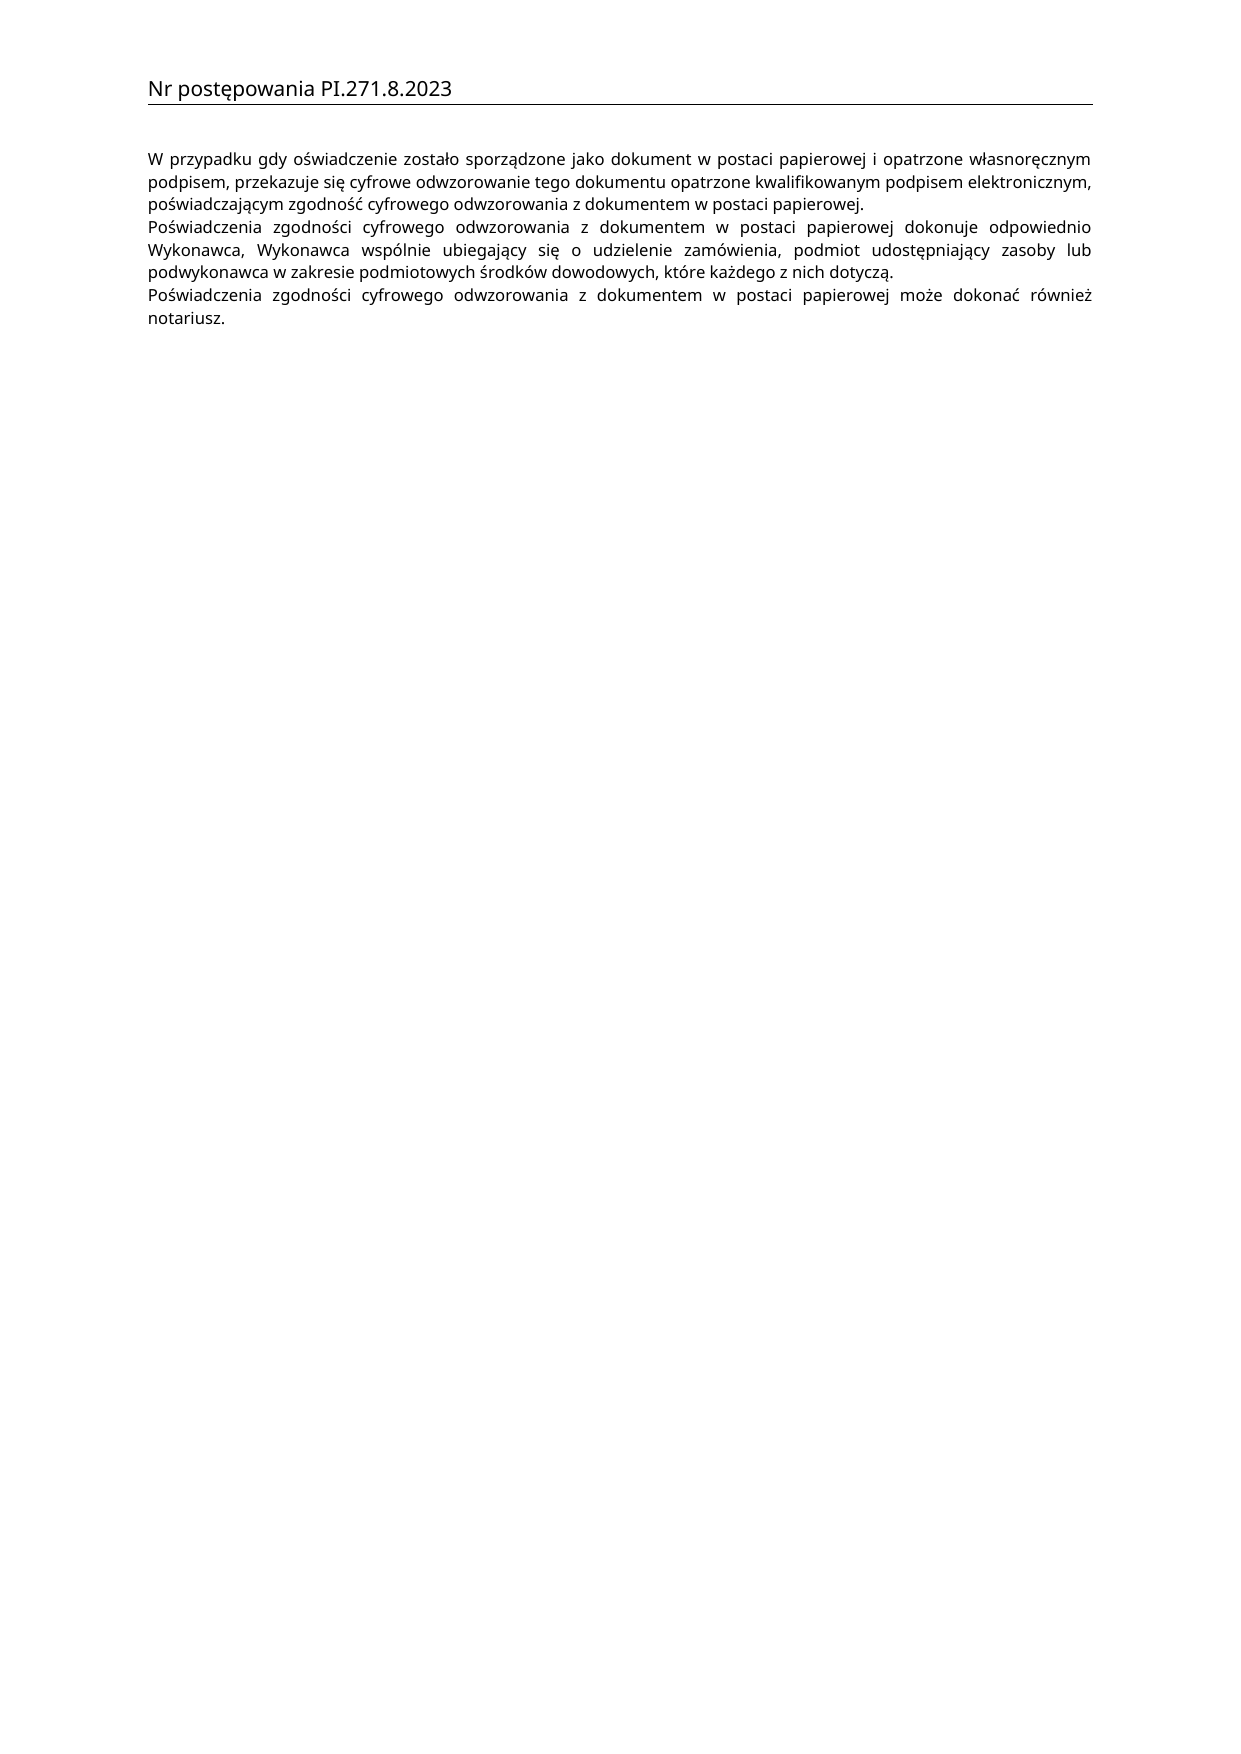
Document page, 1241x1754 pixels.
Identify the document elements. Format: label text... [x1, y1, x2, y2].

list Poświadczenia zgodności cyfrowego odwzorowania z dokumentem w postaci papierowej dokonuje odpowiednio Wykonawca, Wykonawca wspólnie ubiegający się o udzielenie zamówienia, podmiot udostępniający zasoby lub podwykonawca w zakresie podmiotowych środków dowodowych, które każdego z nich dotyczą. [148, 216, 1093, 284]
list W przypadku gdy oświadczenie zostało sporządzone jako dokument w postaci papierowej i opatrzone własnoręcznym podpisem, przekazuje się cyfrowe odwzorowanie tego dokumentu opatrzone kwalifikowanym podpisem elektronicznym, poświadczającym zgodność cyfrowego odwzorowania z dokumentem w postaci papierowej. [148, 148, 1093, 216]
list Poświadczenia zgodności cyfrowego odwzorowania z dokumentem w postaci papierowej może dokonać również notariusz. [148, 284, 1093, 329]
